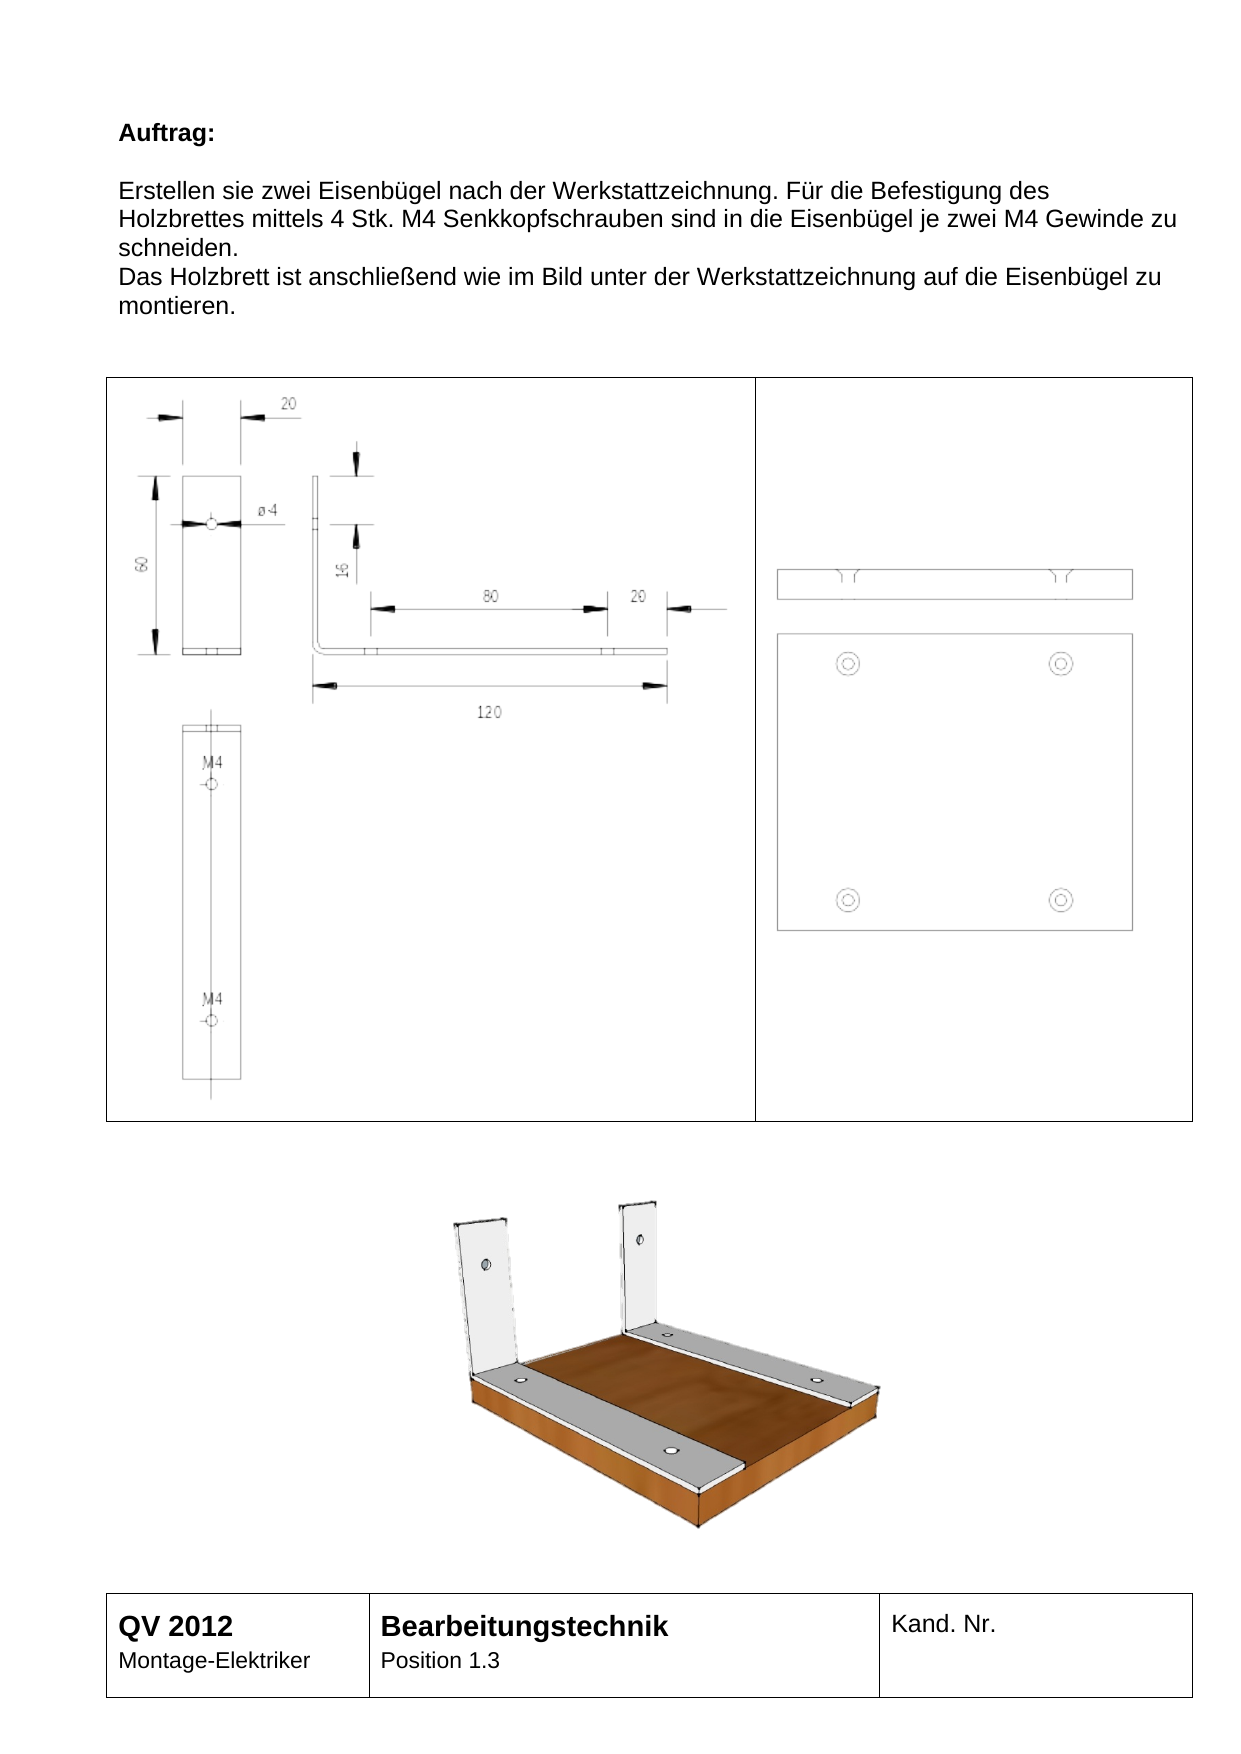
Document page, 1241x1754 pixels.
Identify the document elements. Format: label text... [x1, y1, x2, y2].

table_header [107, 378, 755, 1121]
text Auftrag: [118, 118, 1181, 147]
text Erstellen sie zwei Eisenbügel nach der Werkstattzeichnung. Für die Befestigung des Holzbrettes mittels 4 Stk. M4 Senkkopfschrauben sind in die Eisenbügel je zwei M4 Gewinde zu schneiden. [118, 176, 1181, 262]
table_header [756, 378, 1192, 1121]
text Das Holzbrett ist anschließend wie im Bild unter der Werkstattzeichnung auf die Eisenbügel zu montieren. [118, 262, 1181, 319]
picture [410, 1150, 889, 1557]
